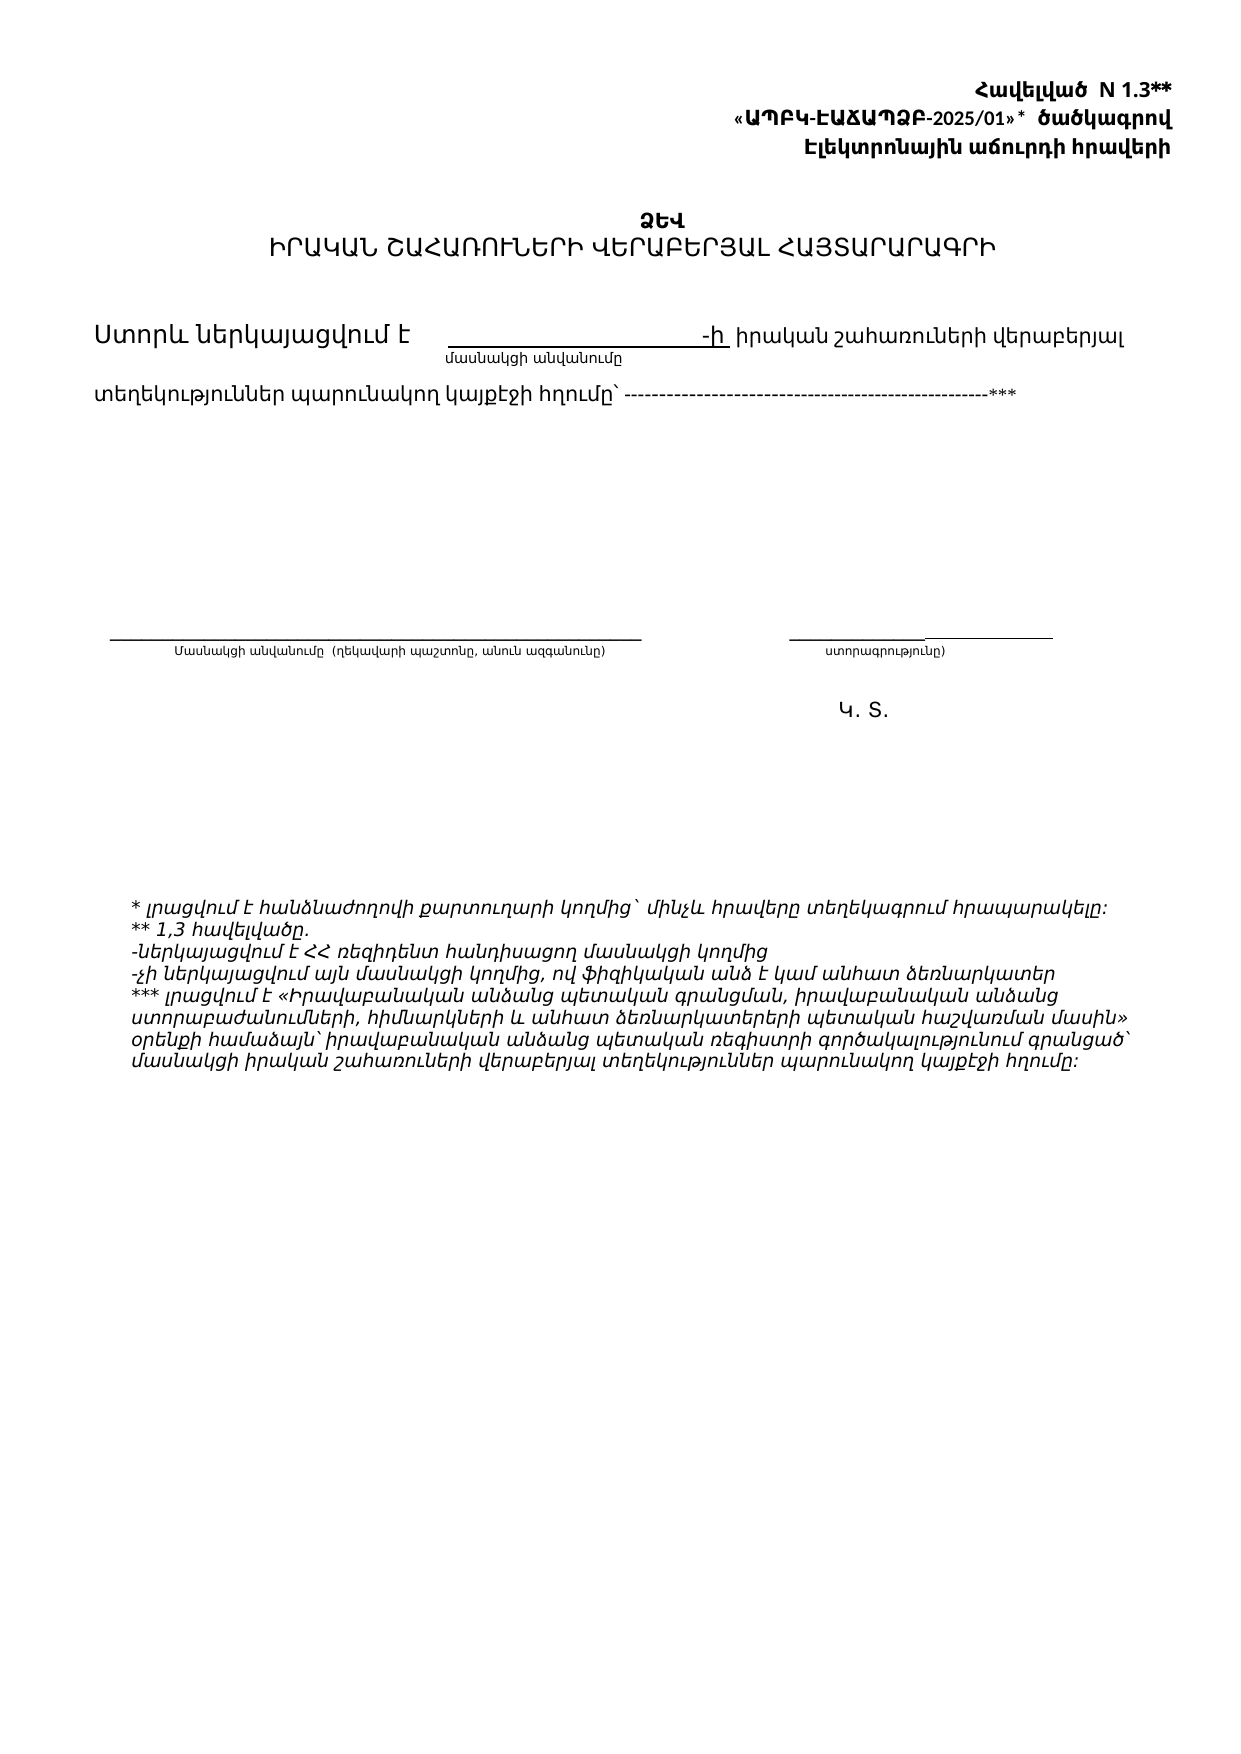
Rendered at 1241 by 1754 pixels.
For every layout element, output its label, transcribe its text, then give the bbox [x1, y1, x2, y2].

text «ԱՊԲԿ-ԷԱՃԱՊՁԲ-2025/01»* ծածկագրով [94, 103, 1171, 132]
text Կ. Տ. [94, 698, 1171, 722]
text *** լրացվում է «Իրավաբանական անձանց պետական գրանցման, իրավաբանական անձանց ստորաբաժանումների, հիմնարկների և անհատ ձեռնարկատերերի պետական հաշվառման մասին» օրենքի համաձայն՝ իրավաբանական անձանց պետական ռեգիստրի գործակալությունում գրանցած՝ մասնակցի իրական շահառուների վերաբերյալ տեղեկություններ պարունակող կայքէջի հղումը: [131, 985, 1171, 1072]
text Հավելված N 1.3** [94, 75, 1171, 103]
text տեղեկություններ պարունակող կայքէջի հղումը՝ ----------------------------------------------------*** [94, 379, 1171, 408]
text * լրացվում է հանձնաժողովի քարտուղարի կողմից` մինչև հրավերը տեղեկագրում հրապարակելը: [131, 897, 1171, 919]
text մասնակցի անվանումը [94, 350, 1171, 379]
text -ներկայացվում է ՀՀ ռեզիդենտ հանդիսացող մասնակցի կողմից [131, 941, 1171, 963]
text ԻՐԱԿԱՆ ՇԱՀԱՌՈՒՆԵՐԻ ՎԵՐԱԲԵՐՅԱԼ ՀԱՅՏԱՐԱՐԱԳՐԻ [94, 233, 1171, 262]
text -չի ներկայացվում այն մասնակցի կողմից, ով ֆիզիկական անձ է կամ անհատ ձեռնարկատեր [131, 963, 1171, 985]
text Ստորև ներկայացվում է -ի իրական շահառուների վերաբերյալ [94, 321, 1171, 350]
text Էլեկտրոնային աճուրդի հրավերի [94, 132, 1171, 160]
text ___________________________________________________ _____________ Մասնակցի անվանումը (ղեկավարի պաշտոնը, անուն ազգանունը) ստորագրությունը) [94, 617, 1171, 669]
text ** 1,3 հավելվածը․ [131, 919, 1171, 941]
text ՁԵՎ [94, 209, 1171, 233]
